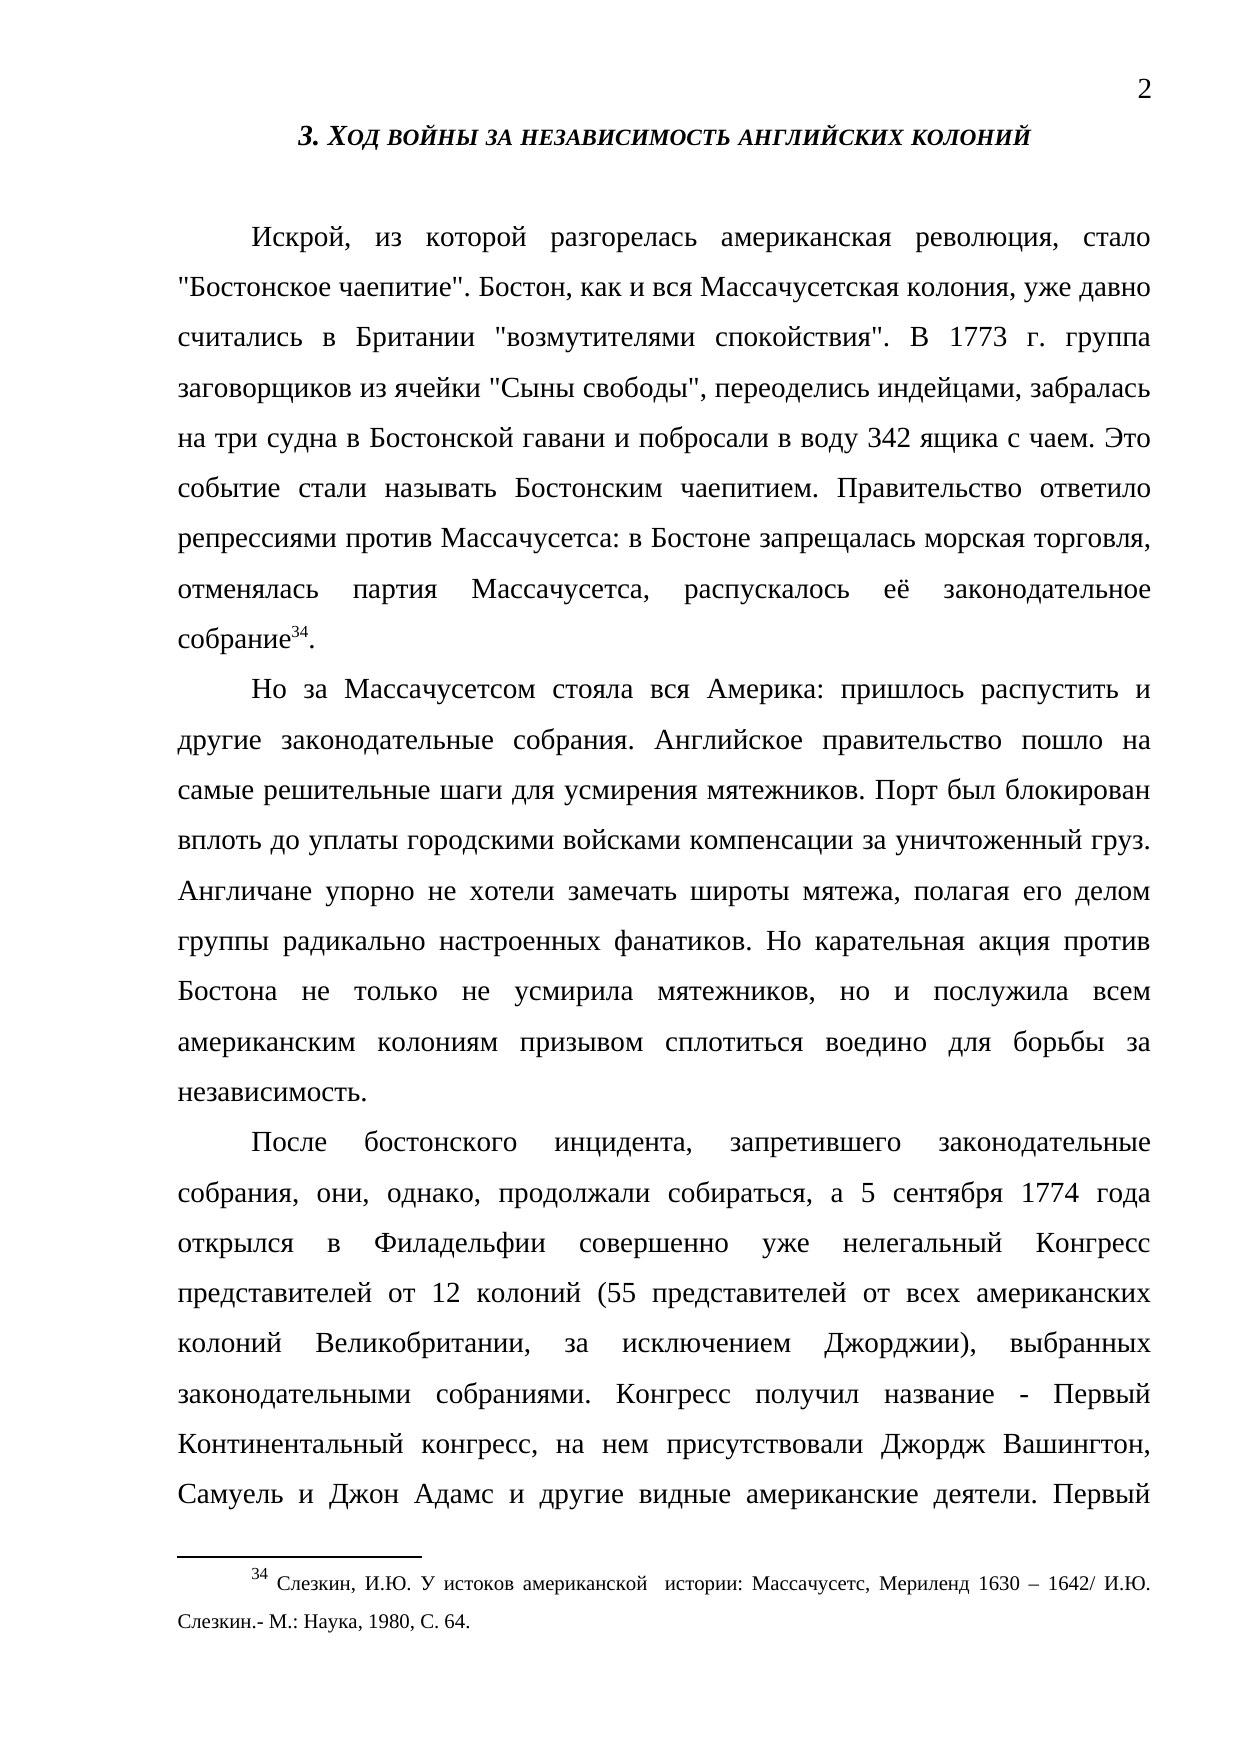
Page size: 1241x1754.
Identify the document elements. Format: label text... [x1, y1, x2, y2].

text Но за Массачусетсом стояла вся Америка: пришлось распустить и другие законодательные собрания. Английское правительство пошло на самые решительные шаги для усмирения мятежников. Порт был блокирован вплоть до уплаты городскими войсками компенсации за уничтоженный груз. Англичане упорно не хотели замечать широты мятежа, полагая его делом группы радикально настроенных фанатиков. Но карательная акция против Бостона не только не усмирила мятежников, но и послужила всем американским колониям призывом сплотиться воедино для борьбы за независимость. [177, 672, 1152, 1108]
subtitle 3. Ход войны за независимость английских колоний [177, 118, 1152, 152]
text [177, 1124, 1152, 1510]
text Искрой, из которой разгорелась американская революция, стало "Бостонское чаепитие". Бостон, как и вся Массачусетская колония, уже давно считались в Британии "возмутителями спокойствия". В 1773 г. группа заговорщиков из ячейки "Сыны свободы", переоделись индейцами, забралась на три судна в Бостонской гавани и побросали в воду 342 ящика с чаем. Это событие стали называть Бостонским чаепитием. Правительство ответило репрессиями против Массачусетса: в Бостоне запрещалась морская торговля, отменялась партия Массачусетса, распускалось её законодательное собрание. [177, 219, 1152, 655]
